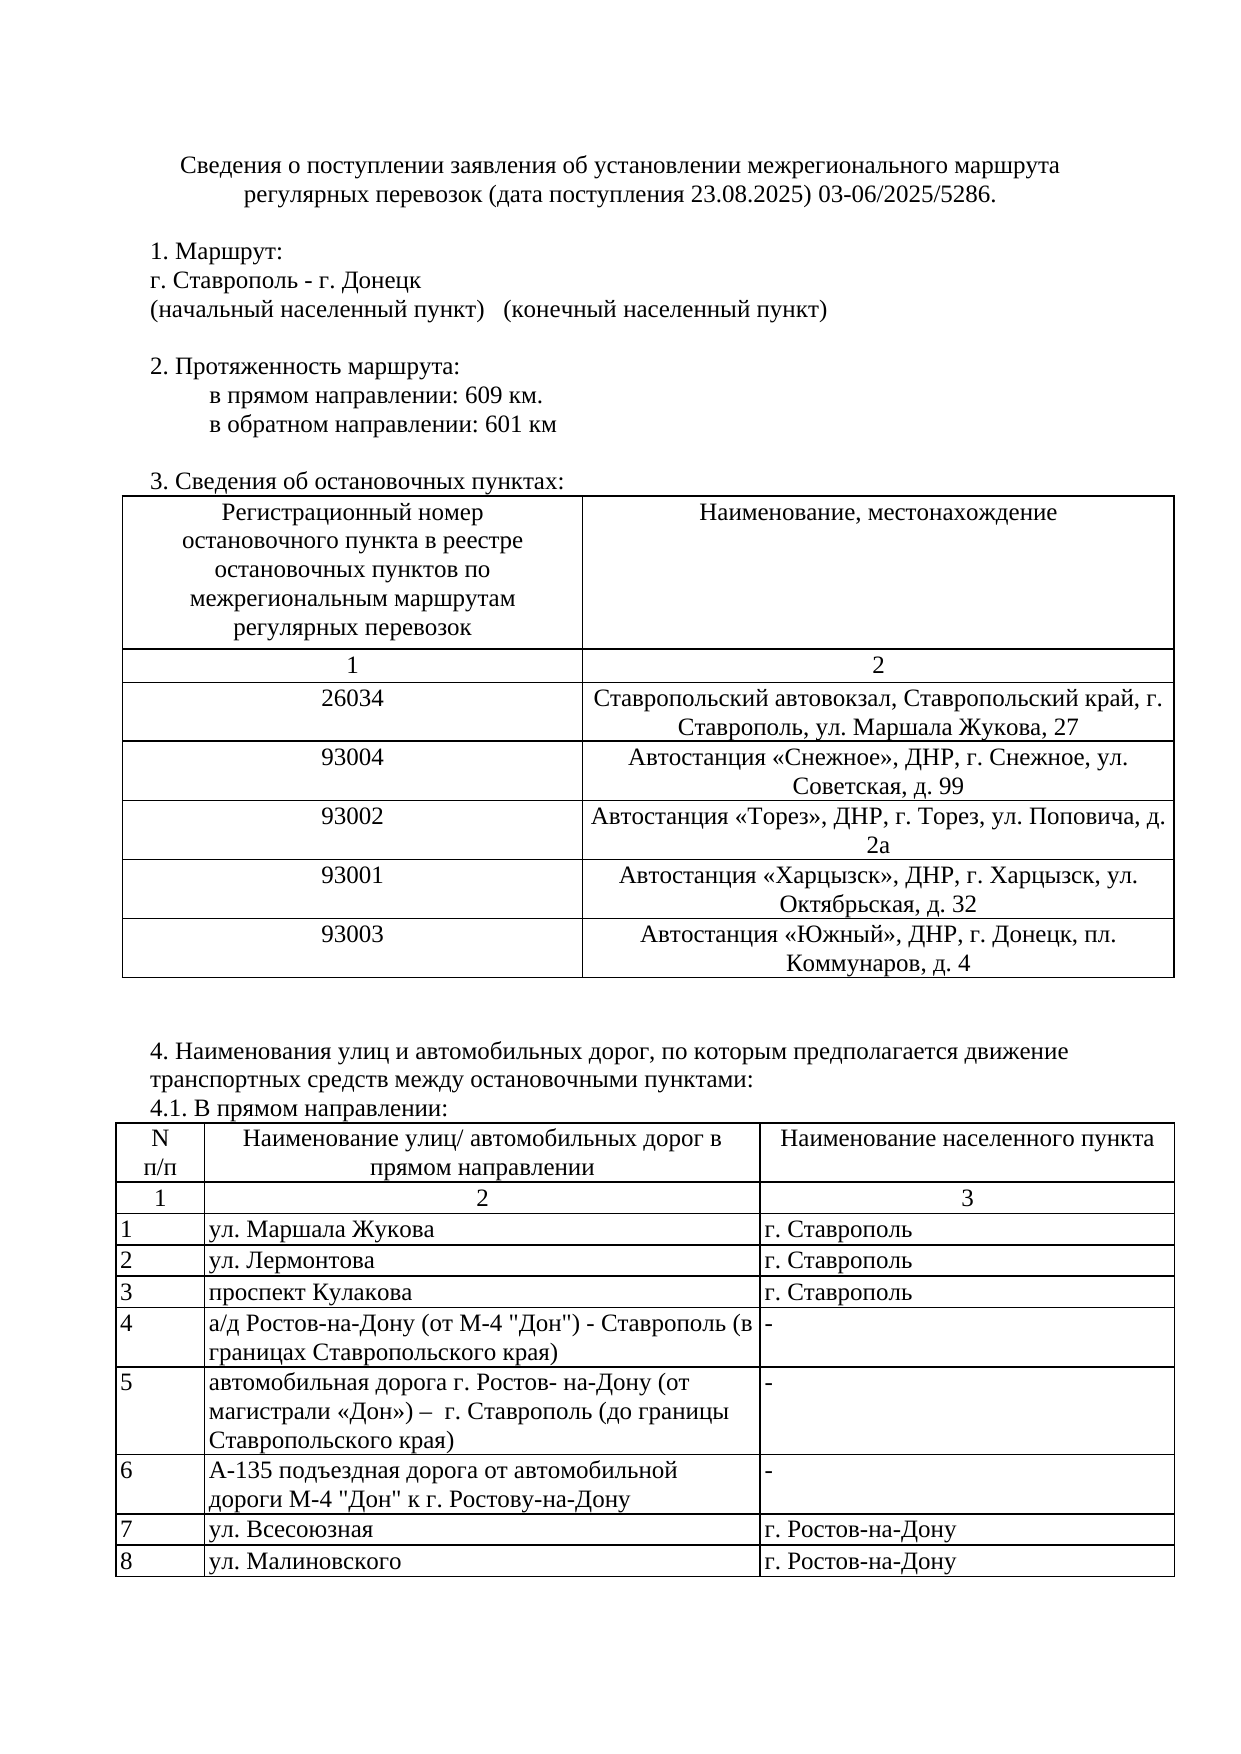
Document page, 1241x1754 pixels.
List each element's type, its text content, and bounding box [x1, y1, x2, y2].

text 3. Сведения об остановочных пунктах: [150, 466, 1090, 495]
table_cell 1 [117, 1183, 204, 1212]
table_cell 3 [117, 1277, 204, 1307]
table_cell 4 [117, 1308, 204, 1366]
table_cell г. Ставрополь [761, 1214, 1174, 1244]
table_cell Автостанция «Торез», ДНР, г. Торез, ул. Поповича, д. 2а [583, 801, 1173, 858]
table_cell 5 [117, 1368, 204, 1454]
table_cell Ставропольский автовокзал, Ставропольский край, г. Ставрополь, ул. Маршала Жукова, 27 [583, 683, 1173, 740]
table_cell 93002 [123, 801, 582, 858]
table_cell 1 [117, 1214, 204, 1244]
table_cell а/д Ростов-на-Дону (от М-4 "Дон") - Ставрополь (в границах Ставропольского края) [205, 1308, 759, 1366]
table_cell ул. Лермонтова [205, 1246, 759, 1275]
table_cell Автостанция «Южный», ДНР, г. Донецк, пл. Коммунаров, д. 4 [583, 919, 1173, 977]
table_header Наименование, местонахождение [583, 497, 1173, 648]
text 4. Наименования улиц и автомобильных дорог, по которым предполагается движение транспортных средств между остановочными пунктами: [150, 1036, 1090, 1093]
text г. Ставрополь - г. Донецк [150, 265, 1090, 294]
table_cell г. Ставрополь [761, 1246, 1174, 1275]
table_cell г. Ростов-на-Дону [761, 1515, 1174, 1544]
text в прямом направлении: 609 км. [150, 380, 1090, 409]
table_header Наименование населенного пункта [761, 1124, 1174, 1181]
table_cell - [761, 1455, 1174, 1513]
text 4.1. В прямом направлении: [150, 1093, 1090, 1122]
table_header Регистрационный номер остановочного пункта в реестре остановочных пунктов по межрегиональным маршрутам регулярных перевозок [123, 497, 582, 648]
text 1. Маршрут: [150, 236, 1090, 265]
table_cell 93003 [123, 919, 582, 977]
table_cell 2 [583, 650, 1173, 681]
table_cell А-135 подъездная дорога от автомобильной дороги М-4 "Дон" к г. Ростову-на-Дону [205, 1455, 759, 1513]
table_cell проспект Кулакова [205, 1277, 759, 1307]
text (начальный населенный пункт) (конечный населенный пункт) [150, 294, 1090, 322]
table_cell - [761, 1368, 1174, 1454]
table_cell 7 [117, 1515, 204, 1544]
table_cell ул. Всесоюзная [205, 1515, 759, 1544]
table_cell Автостанция «Харцызск», ДНР, г. Харцызск, ул. Октябрьская, д. 32 [583, 860, 1173, 918]
table_header Наименование улиц/ автомобильных дорог в прямом направлении [205, 1124, 759, 1181]
table_cell - [761, 1308, 1174, 1366]
table_cell ул. Маршала Жукова [205, 1214, 759, 1244]
table_cell 2 [205, 1183, 759, 1212]
table_cell 1 [123, 650, 582, 681]
table_cell Автостанция «Снежное», ДНР, г. Снежное, ул. Советская, д. 99 [583, 742, 1173, 799]
table_cell г. Ростов-на-Дону [761, 1546, 1174, 1576]
table_cell 26034 [123, 683, 582, 740]
table_cell 3 [761, 1183, 1174, 1212]
table_cell г. Ставрополь [761, 1277, 1174, 1307]
text 2. Протяженность маршрута: [150, 351, 1090, 380]
table_cell 8 [117, 1546, 204, 1576]
text Сведения о поступлении заявления об установлении межрегионального маршрута регулярных перевозок (дата поступления 23.08.2025) 03-06/2025/5286. [150, 150, 1090, 207]
text в обратном направлении: 601 км [150, 409, 1090, 437]
table_cell 93001 [123, 860, 582, 918]
table_cell 2 [117, 1246, 204, 1275]
table_cell ул. Малиновского [205, 1546, 759, 1576]
table_cell автомобильная дорога г. Ростов- на-Дону (от магистрали «Дон») – г. Ставрополь (до границы Ставропольского края) [205, 1368, 759, 1454]
table_cell 6 [117, 1455, 204, 1513]
table_header N п/п [117, 1124, 204, 1181]
table_cell 93004 [123, 742, 582, 799]
